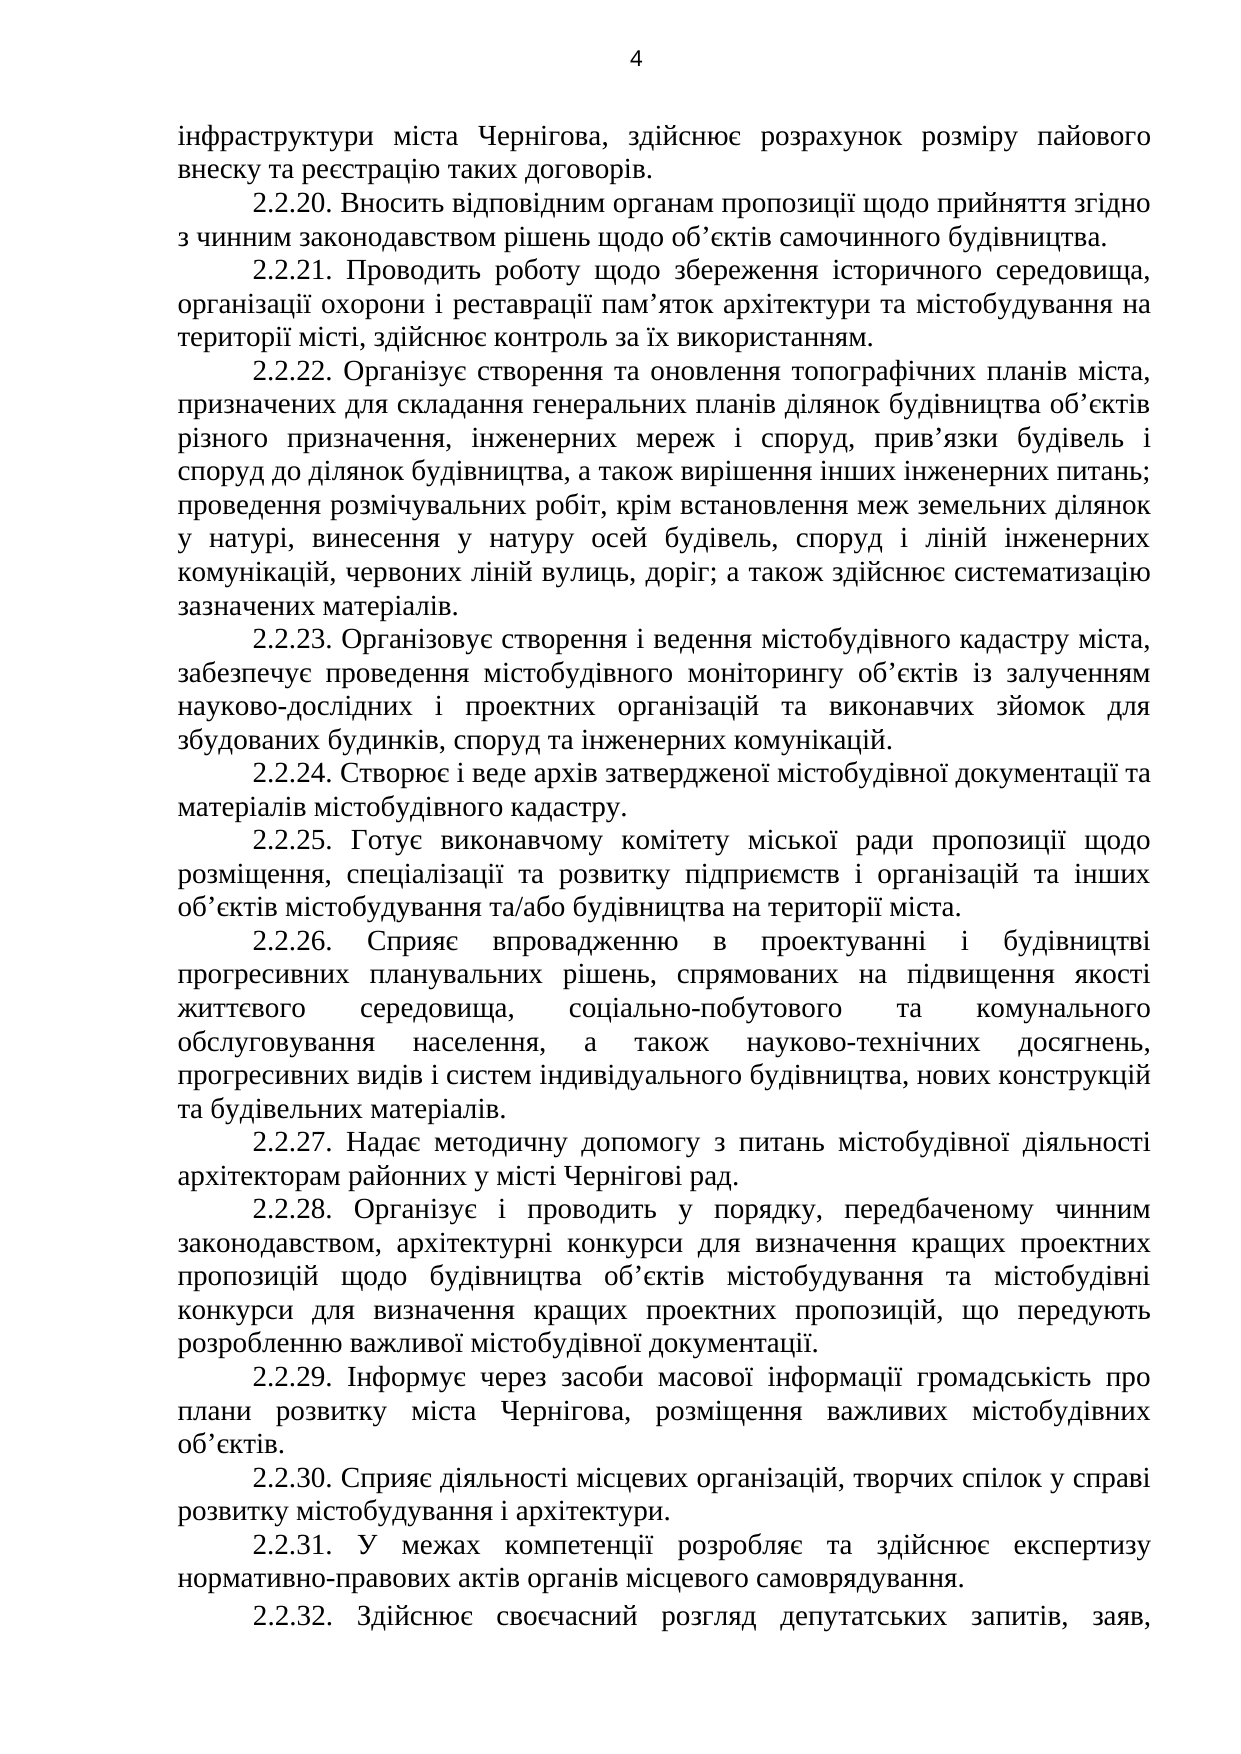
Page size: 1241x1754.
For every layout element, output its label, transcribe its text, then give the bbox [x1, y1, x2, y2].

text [177, 1598, 1152, 1632]
text 2.2.24. Створює і веде архів затвердженої містобудівної документації та матеріалів містобудівного кадастру. [177, 755, 1152, 822]
text 2.2.26. Сприяє впровадженню в проектуванні і будівництві прогресивних планувальних рішень, спрямованих на підвищення якості життєвого середовища, соціально-побутового та комунального обслуговування населення, а також науково-технічних досягнень, прогресивних видів і систем індивідуального будівництва, нових конструкцій та будівельних матеріалів. [177, 923, 1152, 1124]
text 2.2.29. Інформує через засоби масової інформації громадськість про плани розвитку міста Чернігова, розміщення важливих містобудівних об’єктів. [177, 1359, 1152, 1460]
text 2.2.20. Вносить відповідним органам пропозиції щодо прийняття згідно з чинним законодавством рішень щодо об’єктів самочинного будівництва. [177, 185, 1152, 252]
text 2.2.25. Готує виконавчому комітету міської ради пропозиції щодо розміщення, спеціалізації та розвитку підприємств і організацій та інших об’єктів містобудування та/або будівництва на території міста. [177, 822, 1152, 923]
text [177, 118, 1152, 185]
text 2.2.31. У межах компетенції розробляє та здійснює експертизу нормативно-правових актів органів місцевого самоврядування. [177, 1527, 1152, 1594]
text 2.2.23. Організовує створення і ведення містобудівного кадастру міста, забезпечує проведення містобудівного моніторингу об’єктів із залученням науково-дослідних і проектних організацій та виконавчих зйомок для збудованих будинків, споруд та інженерних комунікацій. [177, 621, 1152, 755]
text 2.2.27. Надає методичну допомогу з питань містобудівної діяльності архітекторам районних у місті Чернігові рад. [177, 1124, 1152, 1191]
text 2.2.30. Сприяє діяльності місцевих організацій, творчих спілок у справі розвитку містобудування і архітектури. [177, 1460, 1152, 1527]
text 2.2.22. Організує створення та оновлення топографічних планів міста, призначених для складання генеральних планів ділянок будівництва об’єктів різного призначення, інженерних мереж і споруд, прив’язки будівель і споруд до ділянок будівництва, а також вирішення інших інженерних питань; проведення розмічувальних робіт, крім встановлення меж земельних ділянок у натурі, винесення у натуру осей будівель, споруд і ліній інженерних комунікацій, червоних ліній вулиць, доріг; а також здійснює систематизацію зазначених матеріалів. [177, 353, 1152, 621]
text 2.2.28. Організує і проводить у порядку, передбаченому чинним законодавством, архітектурні конкурси для визначення кращих проектних пропозицій щодо будівництва об’єктів містобудування та містобудівні конкурси для визначення кращих проектних пропозицій, що передують розробленню важливої містобудівної документації. [177, 1191, 1152, 1359]
text 2.2.21. Проводить роботу щодо збереження історичного середовища, організації охорони і реставрації пам’яток архітектури та містобудування на території місті, здійснює контроль за їх використанням. [177, 252, 1152, 353]
